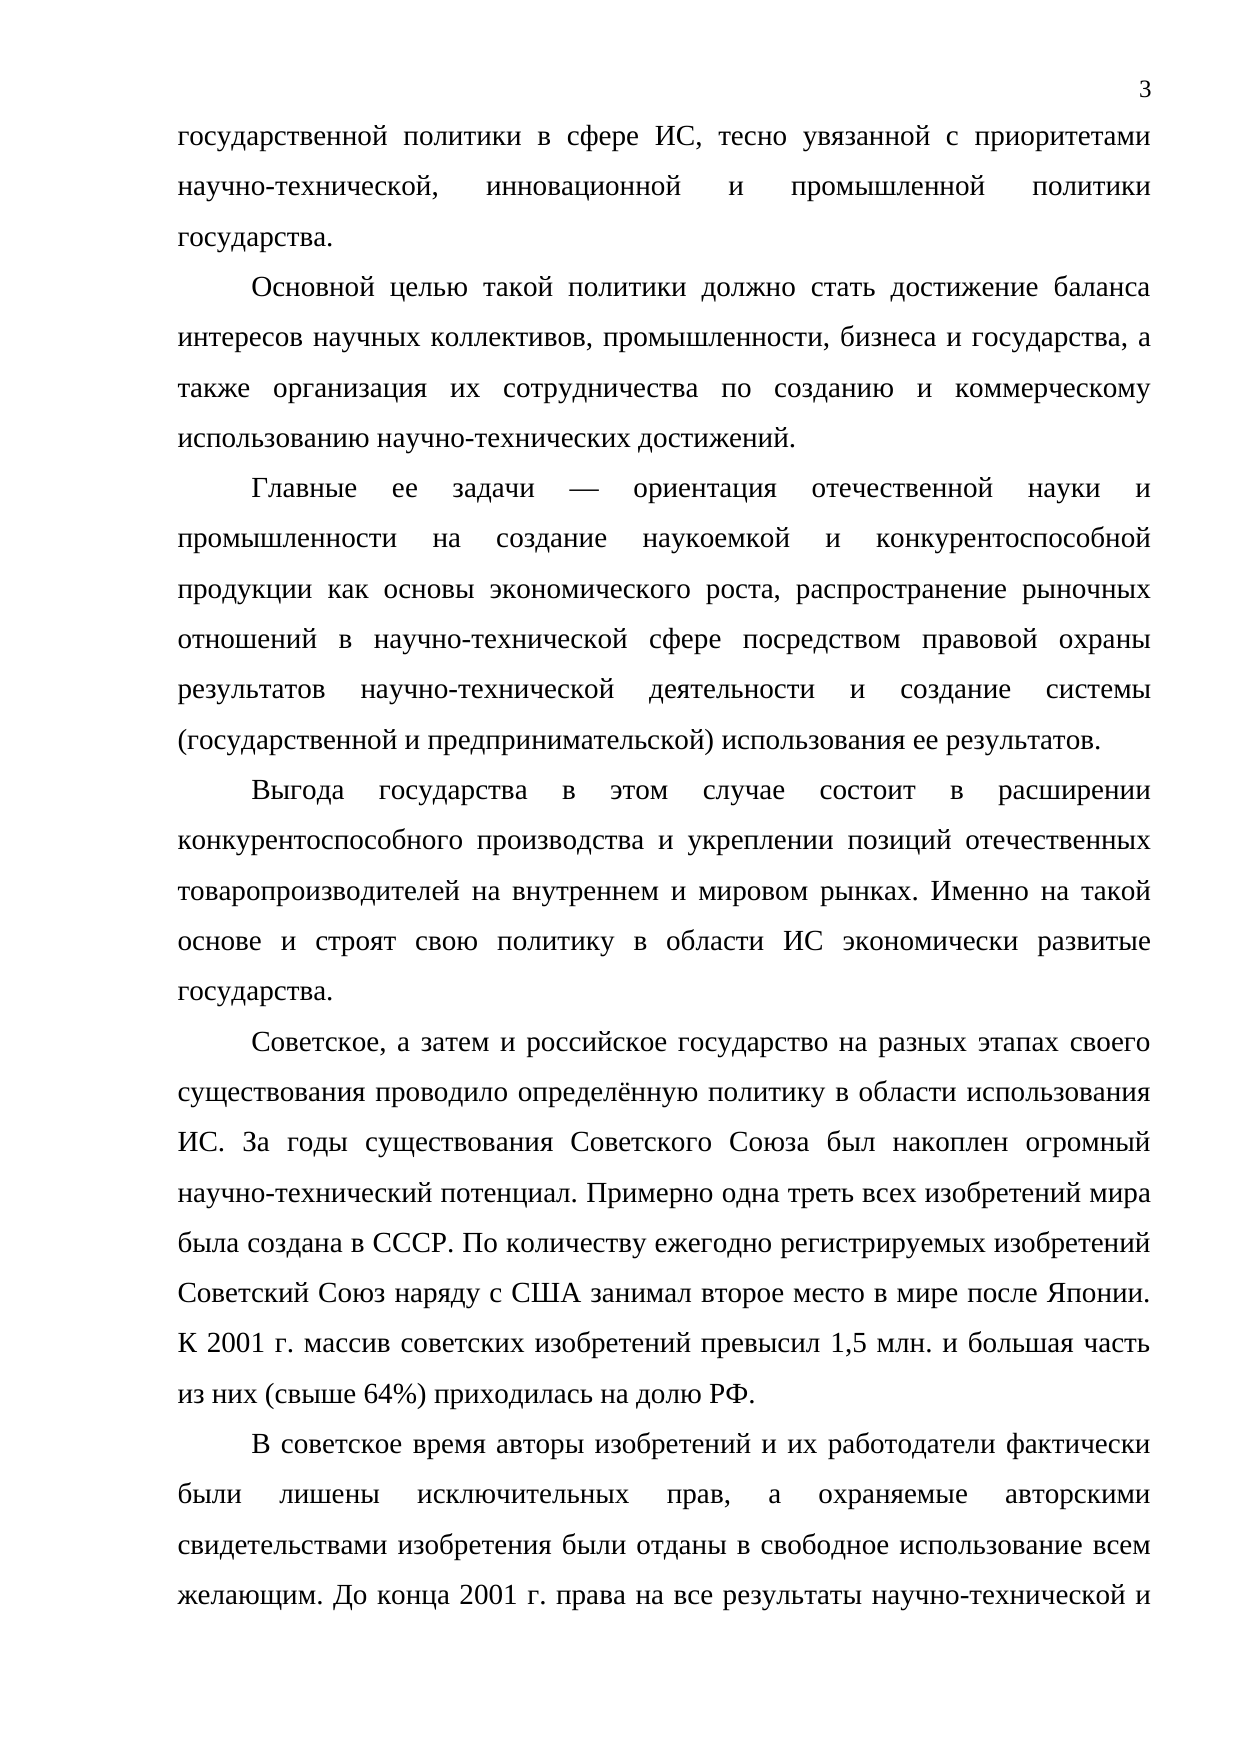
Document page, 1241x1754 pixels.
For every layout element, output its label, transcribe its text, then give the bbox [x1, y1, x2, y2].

text Главные ее задачи — ориентация отечественной науки и промышленности на создание наукоемкой и конкурентоспособной продукции как основы экономического роста, распространение рыночных отношений в научно-технической сфере посредством правовой охраны результатов научно-технической деятельности и создание системы (государственной и предпринимательской) использования ее результатов. [177, 470, 1152, 755]
text Выгода государства в этом случае состоит в расширении конкурентоспособного производства и укреплении позиций отечественных товаропроизводителей на внутреннем и мировом рынках. Именно на такой основе и строят свою политику в области ИС экономически развитые государства. [177, 772, 1152, 1007]
text Основной целью такой политики должно стать достижение баланса интересов научных коллективов, промышленности, бизнеса и государства, а также организация их сотрудничества по созданию и коммерческому использованию научно-технических достижений. [177, 269, 1152, 453]
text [177, 118, 1152, 252]
text Советское, а затем и российское государство на разных этапах своего существования проводило определённую политику в области использования ИС. За годы существования Советского Союза был накоплен огромный научно-технический потенциал. Примерно одна треть всех изобретений мира была создана в СССР. По количеству ежегодно регистрируемых изобретений Советский Союз наряду с США занимал второе место в мире после Японии. К . массив советских изобретений превысил 1,5 млн. и большая часть из них (свыше 64%) приходилась на долю РФ. [177, 1024, 1152, 1409]
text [177, 1426, 1152, 1611]
